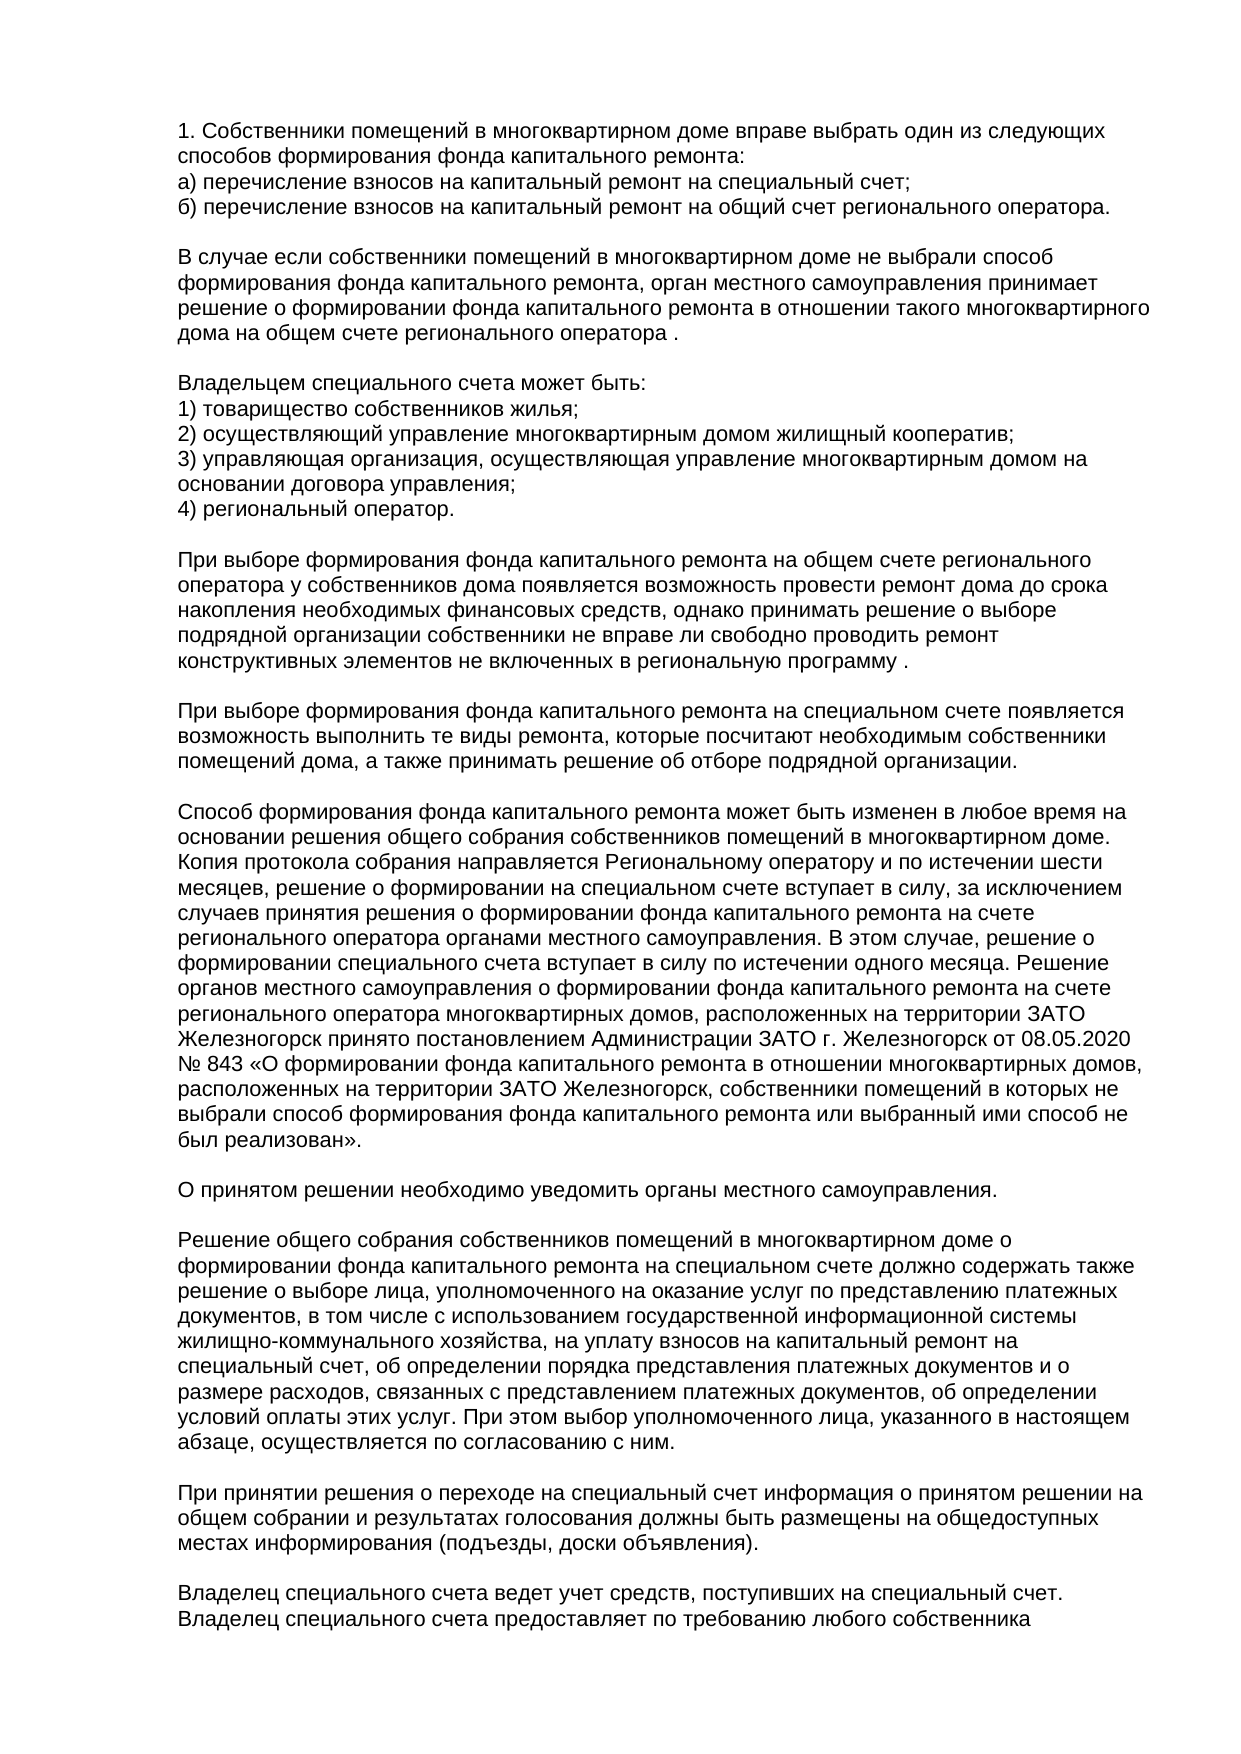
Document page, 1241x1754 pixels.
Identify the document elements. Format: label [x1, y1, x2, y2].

text [177, 118, 1152, 1631]
